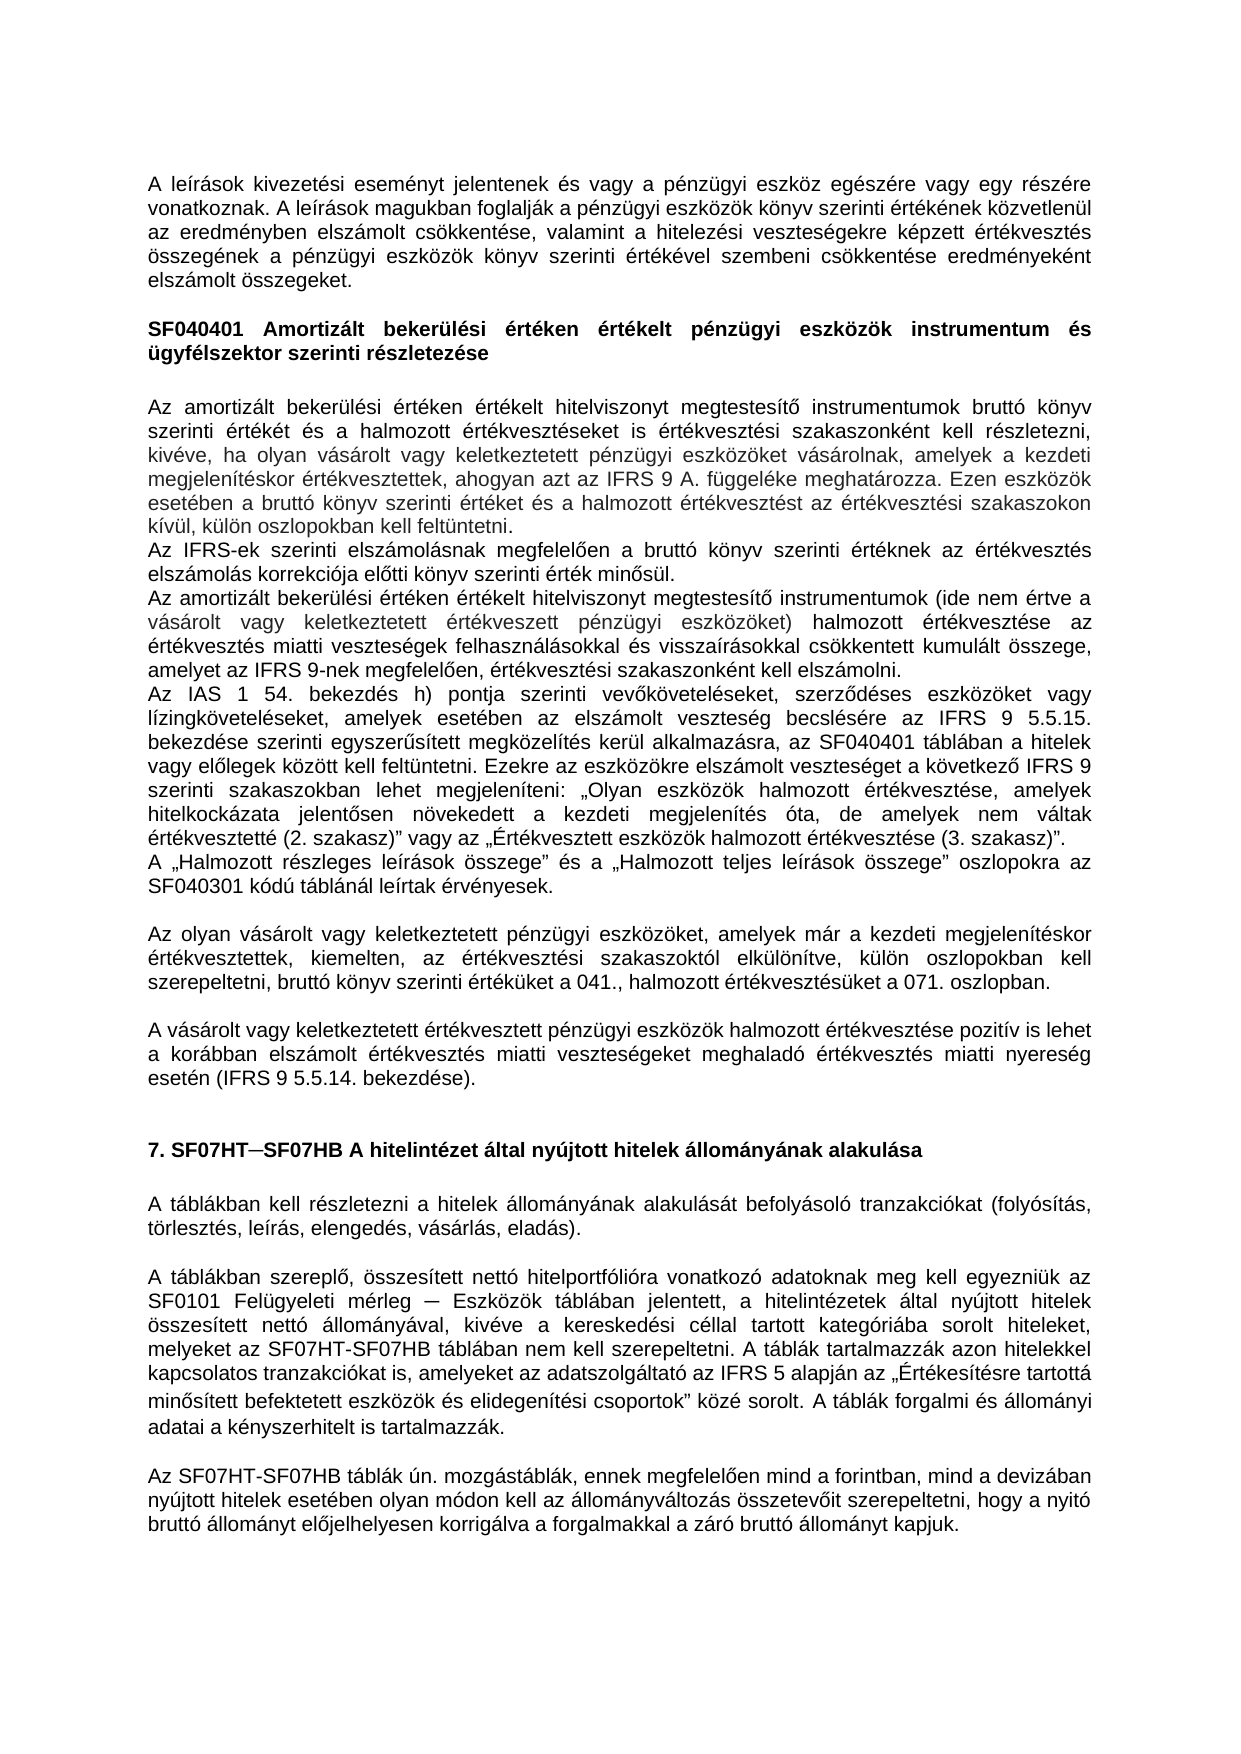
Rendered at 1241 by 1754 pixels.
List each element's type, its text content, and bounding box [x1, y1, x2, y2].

text A leírások kivezetési eseményt jelentenek és vagy a pénzügyi eszköz egészére vagy egy részére vonatkoznak. A leírások magukban foglalják a pénzügyi eszközök könyv szerinti értékének közvetlenül az eredményben elszámolt csökkentése, valamint a hitelezési veszteségekre képzett értékvesztés összegének a pénzügyi eszközök könyv szerinti értékével szembeni csökkentése eredményeként elszámolt összegeket. [148, 172, 1093, 291]
text Az SF07HT-SF07HB táblák ún. mozgástáblák, ennek megfelelően mind a forintban, mind a devizában nyújtott hitelek esetében olyan módon kell az állományváltozás összetevőit szerepeltetni, hogy a nyitó bruttó állományt előjelhelyesen korrigálva a forgalmakkal a záró bruttó állományt kapjuk. [148, 1464, 1093, 1536]
text A táblákban szereplő, összesített nettó hitelportfólióra vonatkozó adatoknak meg kell egyezniük az SF0101 Felügyeleti mérleg ─ Eszközök táblában jelentett, a hitelintézetek által nyújtott hitelek összesített nettó állományával, kivéve a kereskedési céllal tartott kategóriába sorolt hiteleket, melyeket az SF07HT-SF07HB táblában nem kell szerepeltetni. A táblák tartalmazzák azon hitelekkel kapcsolatos tranzakciókat is, amelyeket az adatszolgáltató az IFRS 5 alapján az „Értékesítésre tartottá minősített befektetett eszközök és elidegenítési csoportok” közé sorolt. A táblák forgalmi és állományi adatai a kényszerhitelt is tartalmazzák. [148, 1264, 1093, 1439]
subtitle 7. SF07HT─SF07HB A hitelintézet által nyújtott hitelek állományának alakulása [148, 1137, 1093, 1161]
text Az IFRS-ek szerinti elszámolásnak megfelelően a bruttó könyv szerinti értéknek az értékvesztés elszámolás korrekciója előtti könyv szerinti érték minősül. [148, 538, 1093, 586]
text A „Halmozott részleges leírások összege” és a „Halmozott teljes leírások összege” oszlopokra az SF040301 kódú táblánál leírtak érvényesek. [148, 850, 1093, 898]
text Az amortizált bekerülési értéken értékelt hitelviszonyt megtestesítő instrumentumok (ide nem értve a vásárolt vagy keletkeztetett értékveszett pénzügyi eszközöket) halmozott értékvesztése az értékvesztés miatti veszteségek felhasználásokkal és visszaírásokkal csökkentett kumulált összege, amelyet az IFRS 9-nek megfelelően, értékvesztési szakaszonként kell elszámolni. [148, 586, 1093, 682]
subtitle SF040401 Amortizált bekerülési értéken értékelt pénzügyi eszközök instrumentum és ügyfélszektor szerinti részletezése [148, 316, 1093, 364]
text A vásárolt vagy keletkeztetett értékvesztett pénzügyi eszközök halmozott értékvesztése pozitív is lehet a korábban elszámolt értékvesztés miatti veszteségeket meghaladó értékvesztés miatti nyereség esetén (IFRS 9 5.5.14. bekezdése). [148, 1018, 1093, 1089]
text Az amortizált bekerülési értéken értékelt hitelviszonyt megtestesítő instrumentumok bruttó könyv szerinti értékét és a halmozott értékvesztéseket is értékvesztési szakaszonként kell részletezni, kivéve, ha olyan vásárolt vagy keletkeztetett pénzügyi eszközöket vásárolnak, amelyek a kezdeti megjelenítéskor értékvesztettek, ahogyan azt az IFRS 9 A. függeléke meghatározza. Ezen eszközök esetében a bruttó könyv szerinti értéket és a halmozott értékvesztést az értékvesztési szakaszokon kívül, külön oszlopokban kell feltüntetni. [148, 394, 1093, 538]
text Az olyan vásárolt vagy keletkeztetett pénzügyi eszközöket, amelyek már a kezdeti megjelenítéskor értékvesztettek, kiemelten, az értékvesztési szakaszoktól elkülönítve, külön oszlopokban kell szerepeltetni, bruttó könyv szerinti értéküket a 041., halmozott értékvesztésüket a 071. oszlopban. [148, 922, 1093, 994]
text Az IAS 1 54. bekezdés h) pontja szerinti vevőköveteléseket, szerződéses eszközöket vagy lízingköveteléseket, amelyek esetében az elszámolt veszteség becslésére az IFRS 9 5.5.15. bekezdése szerinti egyszerűsített megközelítés kerül alkalmazásra, az SF040401 táblában a hitelek vagy előlegek között kell feltüntetni. Ezekre az eszközökre elszámolt veszteséget a következő IFRS 9 szerinti szakaszokban lehet megjeleníteni: „Olyan eszközök halmozott értékvesztése, amelyek hitelkockázata jelentősen növekedett a kezdeti megjelenítés óta, de amelyek nem váltak értékvesztetté (2. szakasz)” vagy az „Értékvesztett eszközök halmozott értékvesztése (3. szakasz)”. [148, 682, 1093, 850]
text A táblákban kell részletezni a hitelek állományának alakulását befolyásoló tranzakciókat (folyósítás, törlesztés, leírás, elengedés, vásárlás, eladás). [148, 1192, 1093, 1239]
